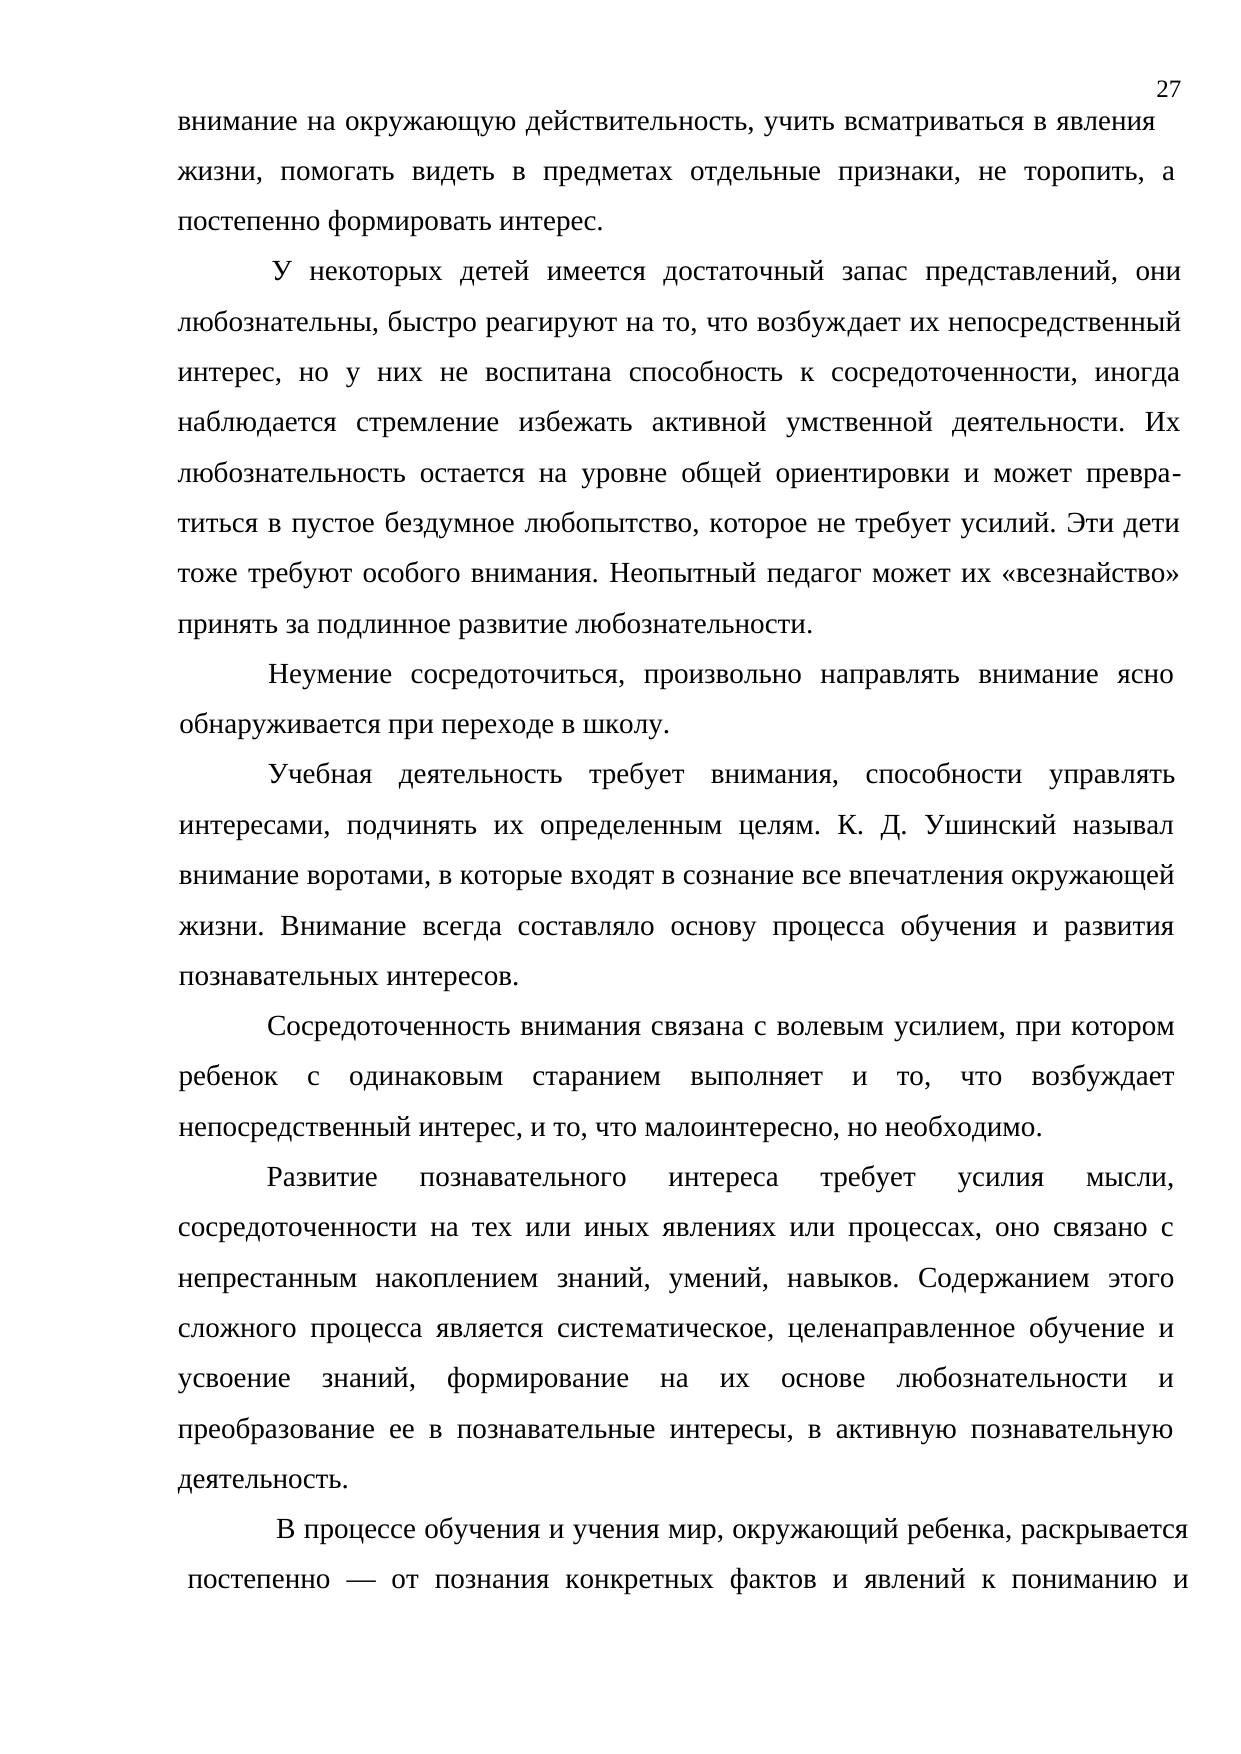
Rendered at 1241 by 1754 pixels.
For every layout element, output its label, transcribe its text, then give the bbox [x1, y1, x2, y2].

text Развитие познавательного интереса требует усилия мысли, сосредоточенности на тех или иных явлениях или процессах, оно связано с непрестанным накоплением знаний, умений, навыков. Содержанием этого сложного процесса является систематическое, целенаправленное обучение и усвоение знаний, формирование на их основе любознательности и преобразование ее в познавательные интересы, в активную познавательную деятельность. [178, 1159, 1175, 1494]
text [187, 1511, 1190, 1595]
text Неумение сосредоточиться, произвольно направлять внимание ясно обнаруживается при переходе в школу. [179, 656, 1175, 740]
text Учебная деятельность требует внимания, способности управлять интересами, подчинять их определенным целям. К. Д. Ушинский называл внимание воротами, в которые входят в сознание все впечатления окружающей жизни. Внимание всегда составляло основу процесса обучения и развития познавательных интересов. [179, 757, 1175, 991]
text Сосредоточенность внимания связана с волевым усилием, при котором ребенок с одинаковым старанием выполняет и то, что возбуждает непосредственный интерес, и то, что малоинтересно, но необходимо. [178, 1008, 1176, 1142]
text У некоторых детей имеется достаточный запас представлений, они любознательны, быстро реагируют на то, что возбуждает их непосредственный интерес, но у них не воспитана способность к сосредоточенности, иногда наблюдается стремление избежать активной умственной деятельности. Их любознательность остается на уровне общей ориентировки и может превратиться в пустое бездумное любопытство, которое не требует усилий. Эти дети тоже требуют особого внимания. Неопытный педагог может их «всезнайство» принять за подлинное развитие любознательности. [177, 253, 1181, 639]
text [177, 103, 1177, 237]
